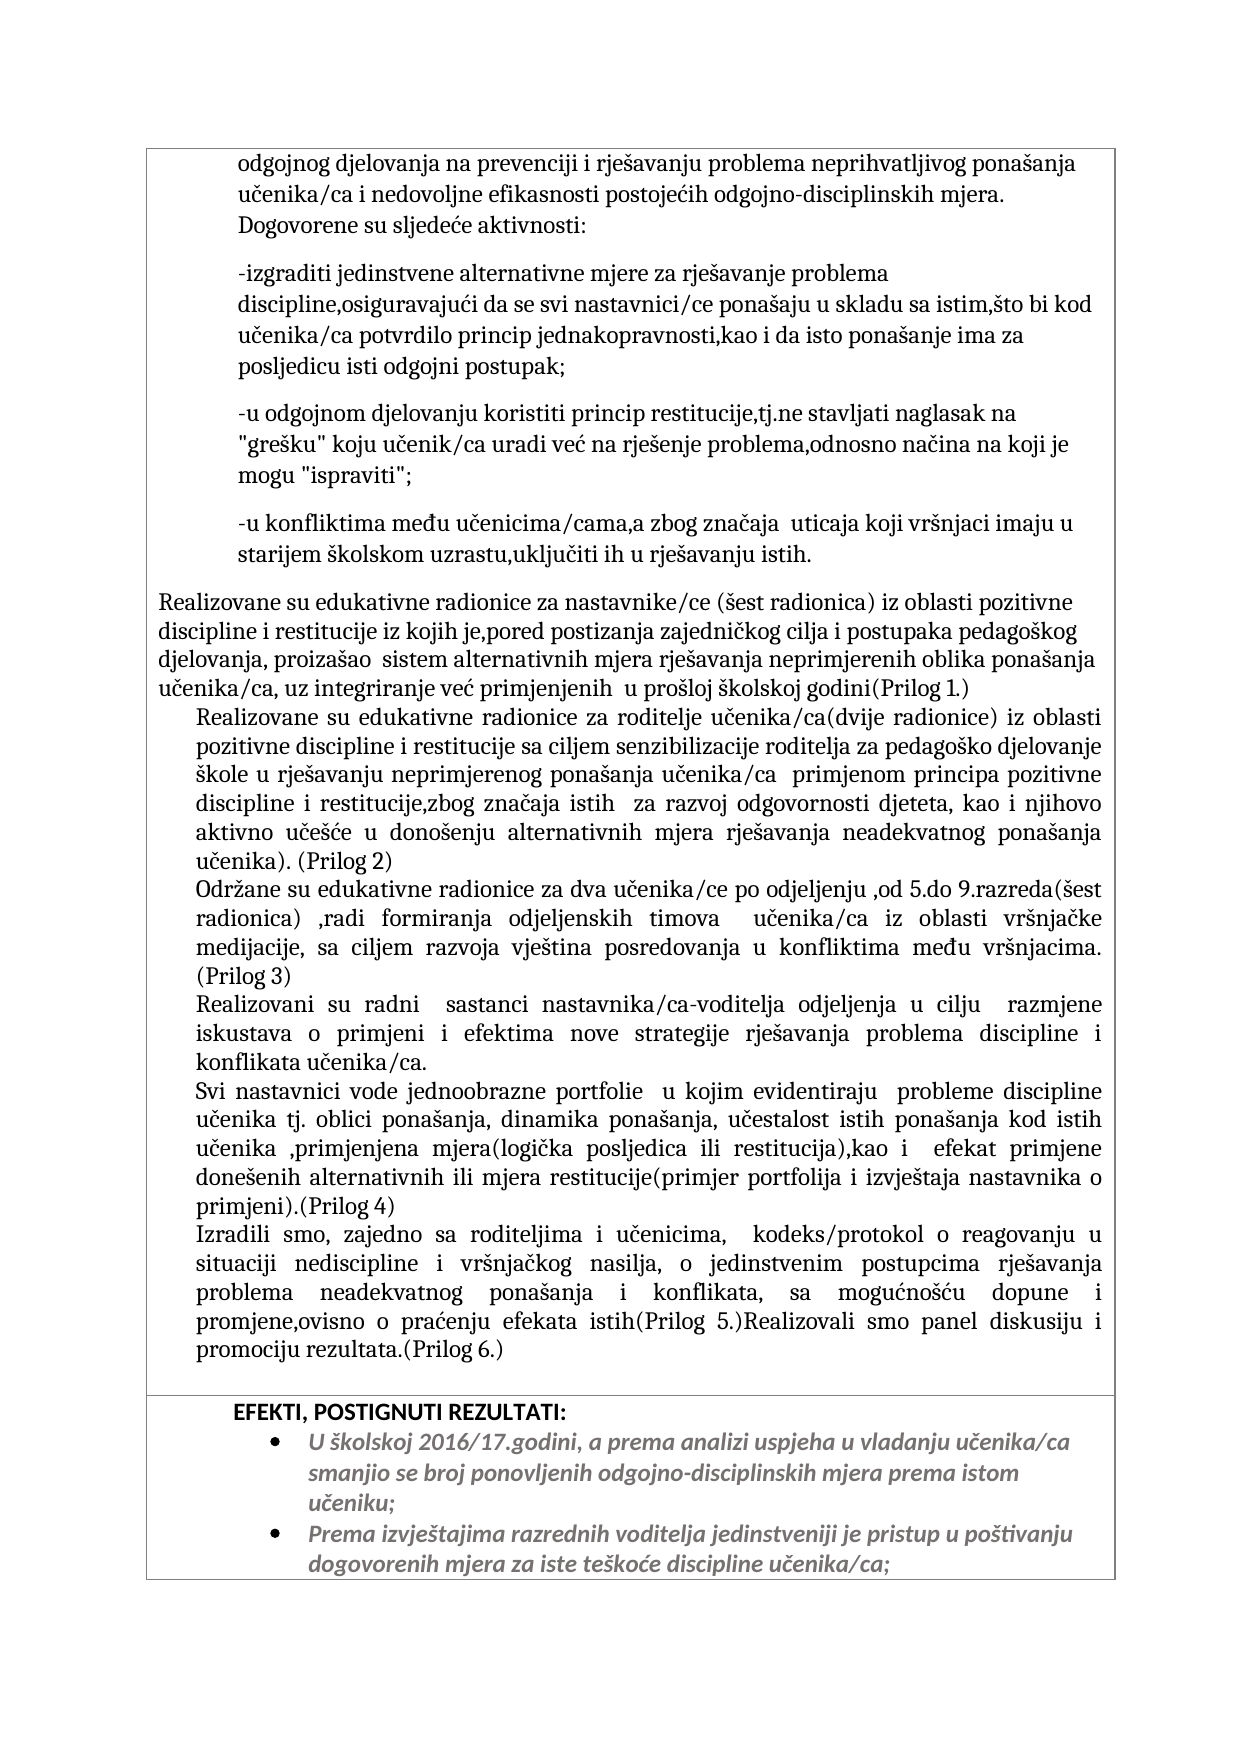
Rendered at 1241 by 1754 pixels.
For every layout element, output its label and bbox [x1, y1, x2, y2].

table_cell [147, 149, 1114, 1394]
table_cell [147, 1396, 1114, 1579]
